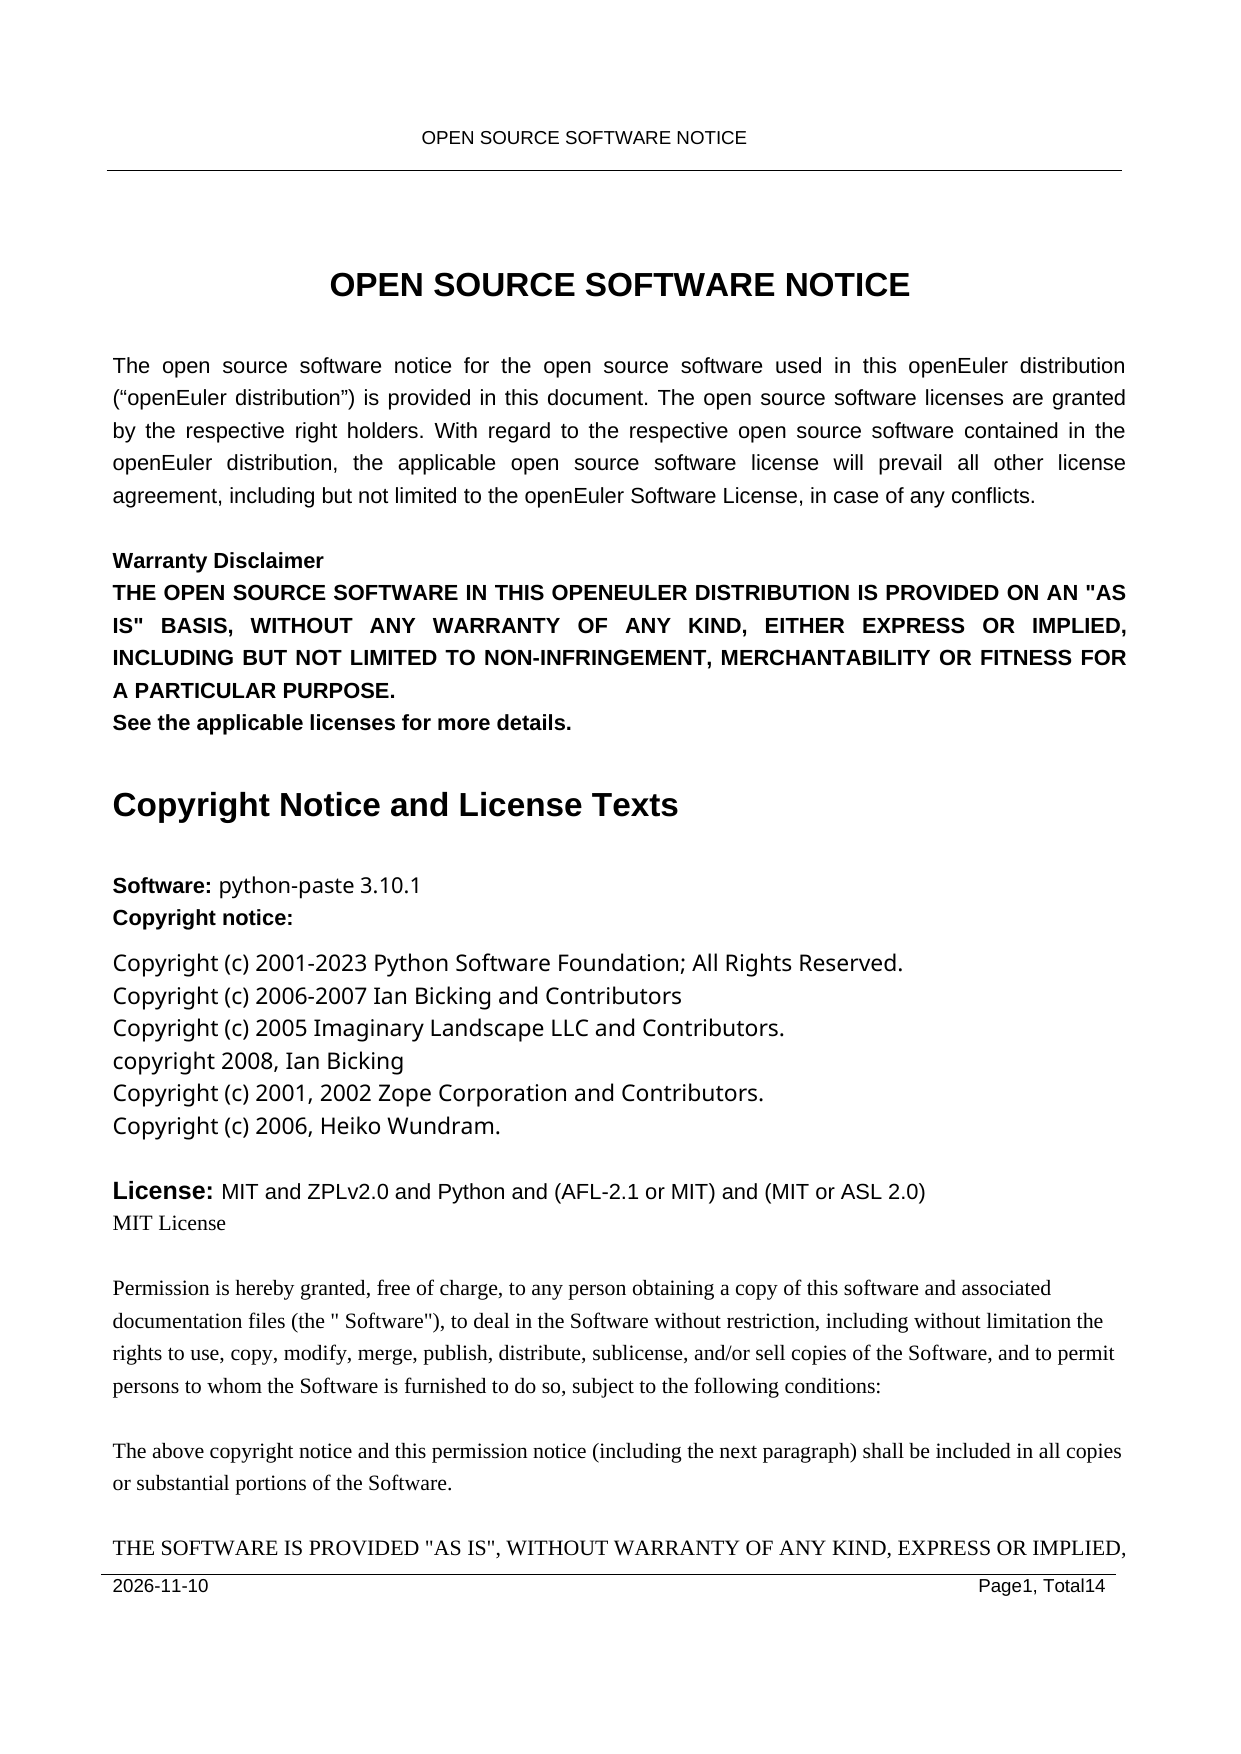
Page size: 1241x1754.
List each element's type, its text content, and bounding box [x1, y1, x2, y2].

text The open source software notice for the open source software used in this openEuler distribution (“openEuler distribution”) is provided in this document. The open source software licenses are granted by the respective right holders. With regard to the respective open source software contained in the openEuler distribution, the applicable open source software license will prevail all other license agreement, including but not limited to the openEuler Software License, in case of any conflicts. [112, 349, 1128, 511]
text Copyright notice: [112, 901, 1128, 934]
title Software: python-paste 3.10.1 [112, 869, 1128, 901]
text License: MIT and ZPLv2.0 and Python and (AFL-2.1 or MIT) and (MIT or ASL 2.0) [112, 1174, 1128, 1207]
text Copyright Notice and License Texts [112, 771, 1128, 836]
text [112, 1207, 1128, 1564]
text Copyright (c) 2001-2023 Python Software Foundation; All Rights Reserved. Copyright (c) 2006-2007 Ian Bicking and Contributors Copyright (c) 2005 Imaginary Landscape LLC and Contributors. copyright 2008, Ian Bicking Copyright (c) 2001, 2002 Zope Corporation and Contributors. Copyright (c) 2006, Heiko Wundram. [112, 947, 1128, 1174]
text Warranty Disclaimer [112, 544, 1128, 576]
text OPEN SOURCE SOFTWARE NOTICE [112, 251, 1128, 316]
text THE OPEN SOURCE SOFTWARE IN THIS OPENEULER DISTRIBUTION IS PROVIDED ON AN "AS IS" BASIS, WITHOUT ANY WARRANTY OF ANY KIND, EITHER EXPRESS OR IMPLIED, INCLUDING BUT NOT LIMITED TO NON-INFRINGEMENT, MERCHANTABILITY OR FITNESS FOR A PARTICULAR PURPOSE. See the applicable licenses for more details. [112, 576, 1128, 739]
